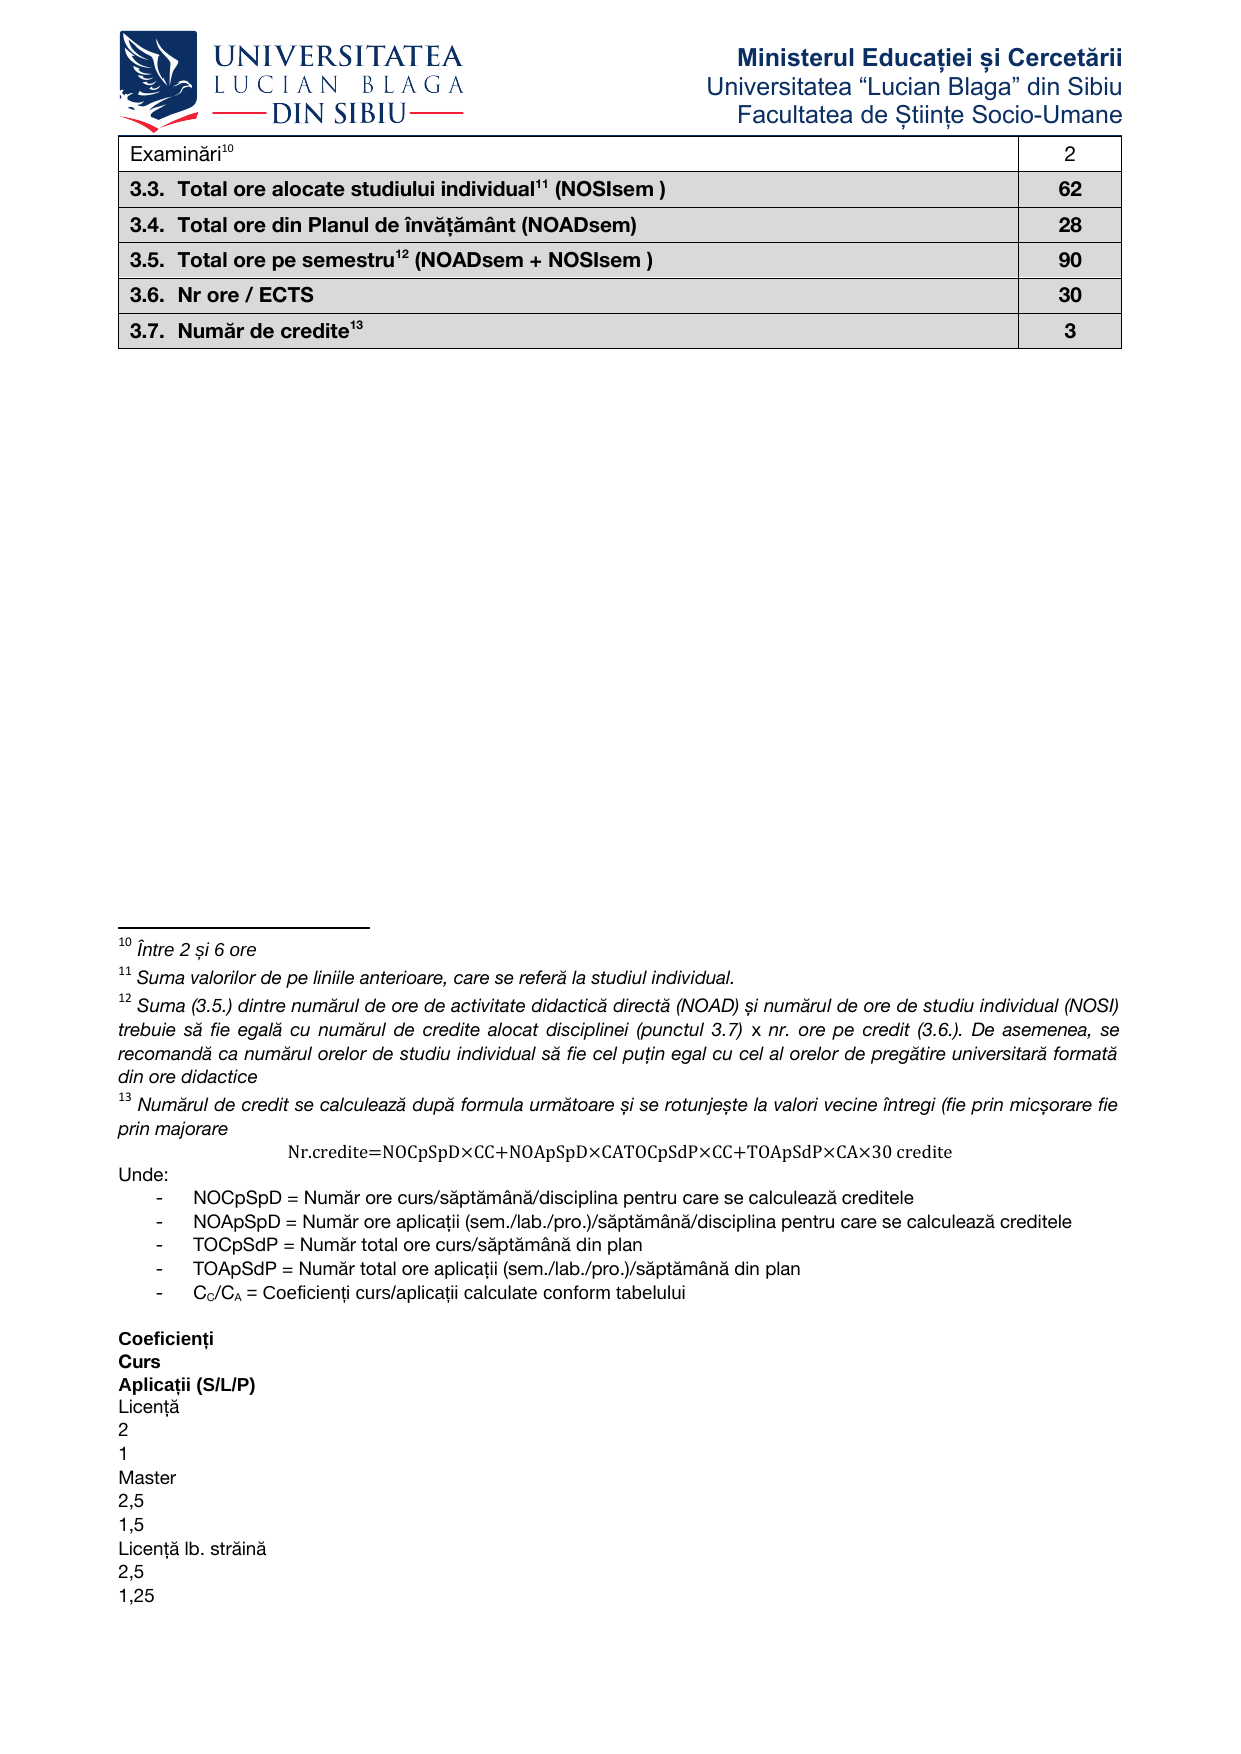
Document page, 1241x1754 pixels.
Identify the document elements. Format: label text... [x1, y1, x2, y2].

table_cell 28 [1019, 208, 1121, 242]
table_cell 3 [1019, 314, 1121, 348]
table_cell Nr ore / ECTS [119, 279, 1018, 313]
table_cell Total ore alocate studiului individual (NOSIsem ) [119, 172, 1018, 207]
table_cell 30 [1019, 279, 1121, 313]
table_cell Total ore din Planul de învățământ (NOADsem) [119, 208, 1018, 242]
table_cell Număr de credite [119, 314, 1018, 348]
table_cell Examinări [119, 137, 1018, 171]
table_cell 62 [1019, 172, 1121, 207]
table_cell Total ore pe semestru (NOADsem + NOSIsem ) [119, 243, 1018, 277]
table_cell 2 [1019, 137, 1121, 171]
picture [118, 29, 464, 133]
table_cell 90 [1019, 243, 1121, 277]
